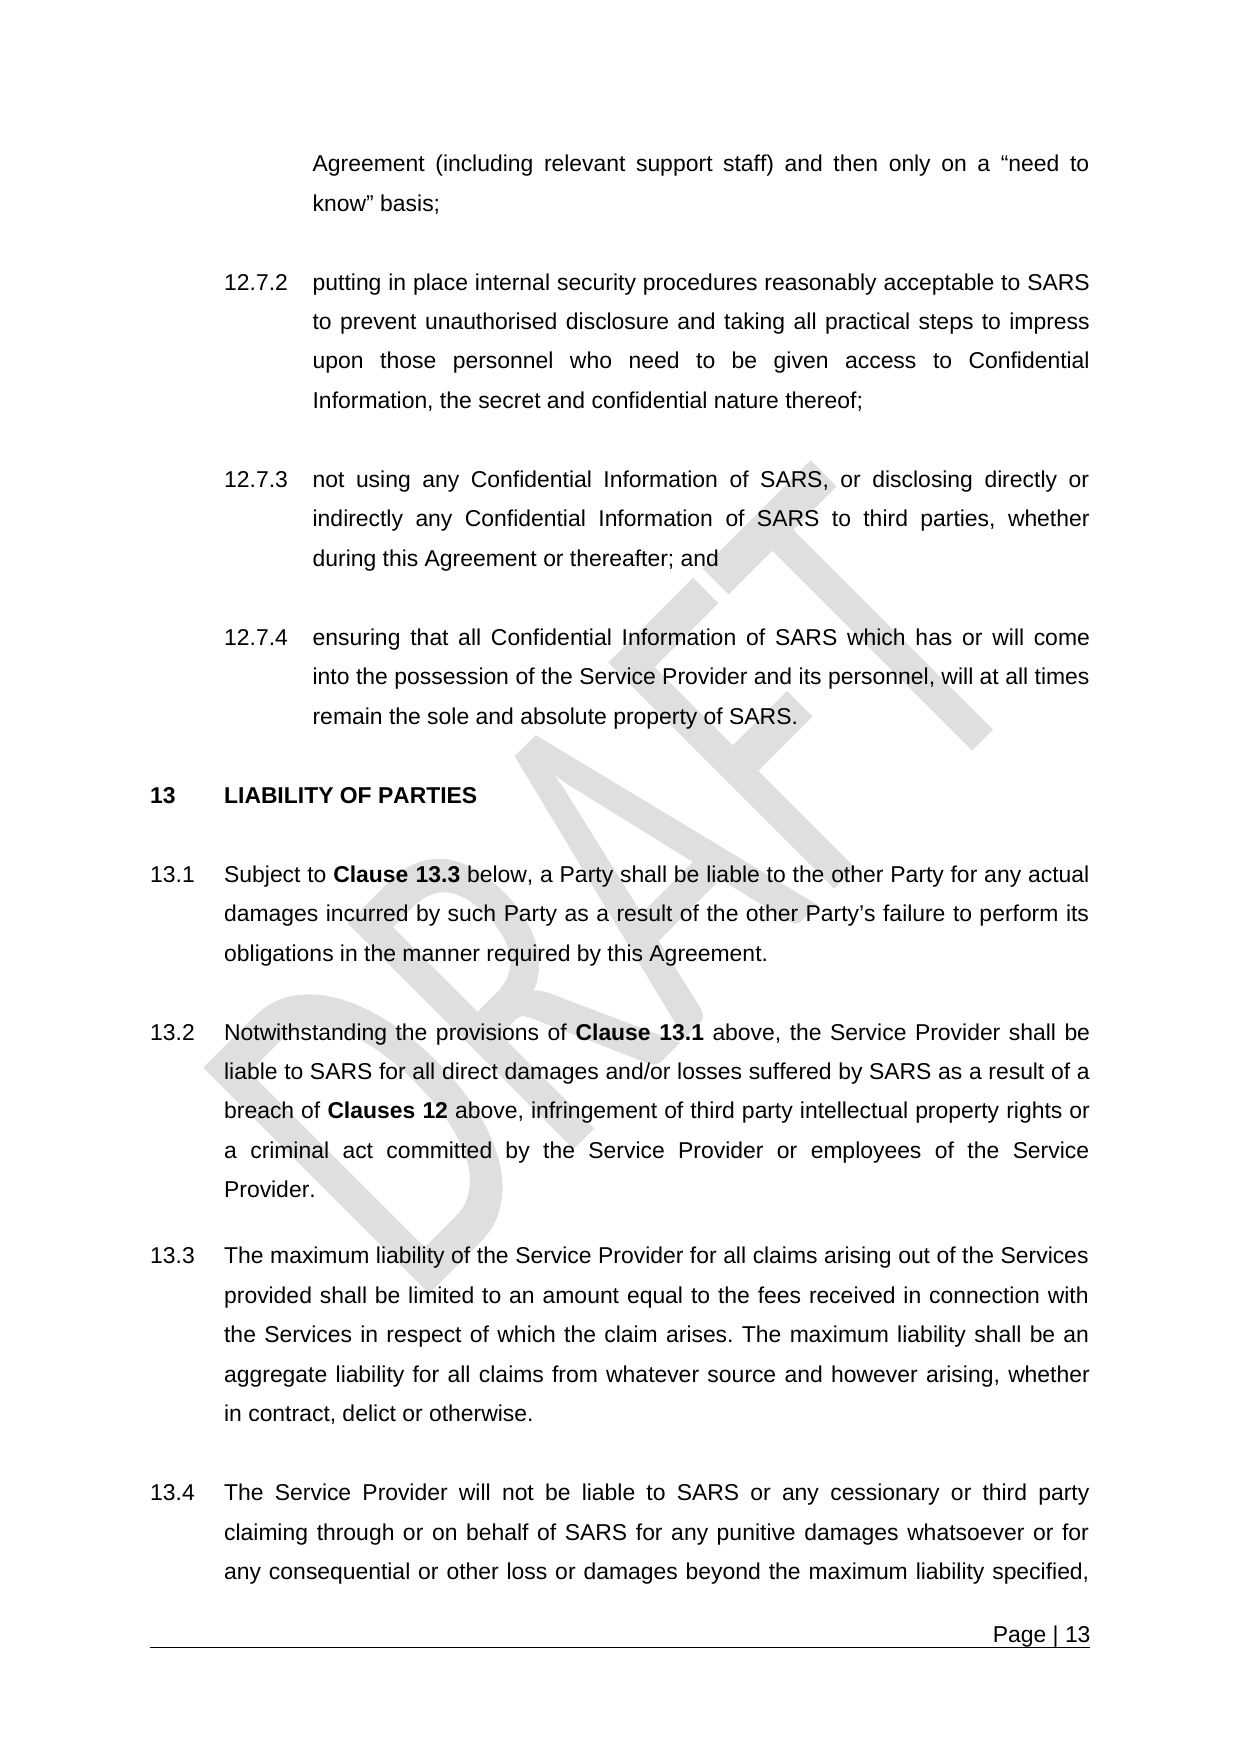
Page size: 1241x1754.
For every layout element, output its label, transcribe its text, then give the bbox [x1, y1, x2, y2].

list ensuring that all Confidential Information of SARS which has or will come into the possession of the Service Provider and its personnel, will at all times remain the sole and absolute property of SARS. [224, 624, 1090, 729]
list putting in place internal security procedures reasonably acceptable to SARS to prevent unauthorised disclosure and taking all practical steps to impress upon those personnel who need to be given access to Confidential Information, the secret and confidential nature thereof; [224, 268, 1090, 413]
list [150, 1479, 1090, 1584]
list Notwithstanding the provisions of Clause 13.1 above, the Service Provider shall be liable to SARS for all direct damages and/or losses suffered by SARS as a result of a breach of Clauses 12 above, infringement of third party intellectual property rights or a criminal act committed by the Service Provider or employees of the Service Provider. [150, 1018, 1090, 1203]
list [224, 150, 1090, 216]
list The maximum liability of the Service Provider for all claims arising out of the Services provided shall be limited to an amount equal to the fees received in connection with the Services in respect of which the claim arises. The maximum liability shall be an aggregate liability for all claims from whatever source and however arising, whether in contract, delict or otherwise. [150, 1242, 1090, 1427]
list Subject to Clause 13.3 below, a Party shall be liable to the other Party for any actual damages incurred by such Party as a result of the other Party’s failure to perform its obligations in the manner required by this Agreement. [150, 861, 1090, 966]
list LIABILITY OF PARTIES [150, 782, 1090, 808]
list not using any Confidential Information of SARS, or disclosing directly or indirectly any Confidential Information of SARS to third parties, whether during this Agreement or thereafter; and [224, 466, 1090, 571]
